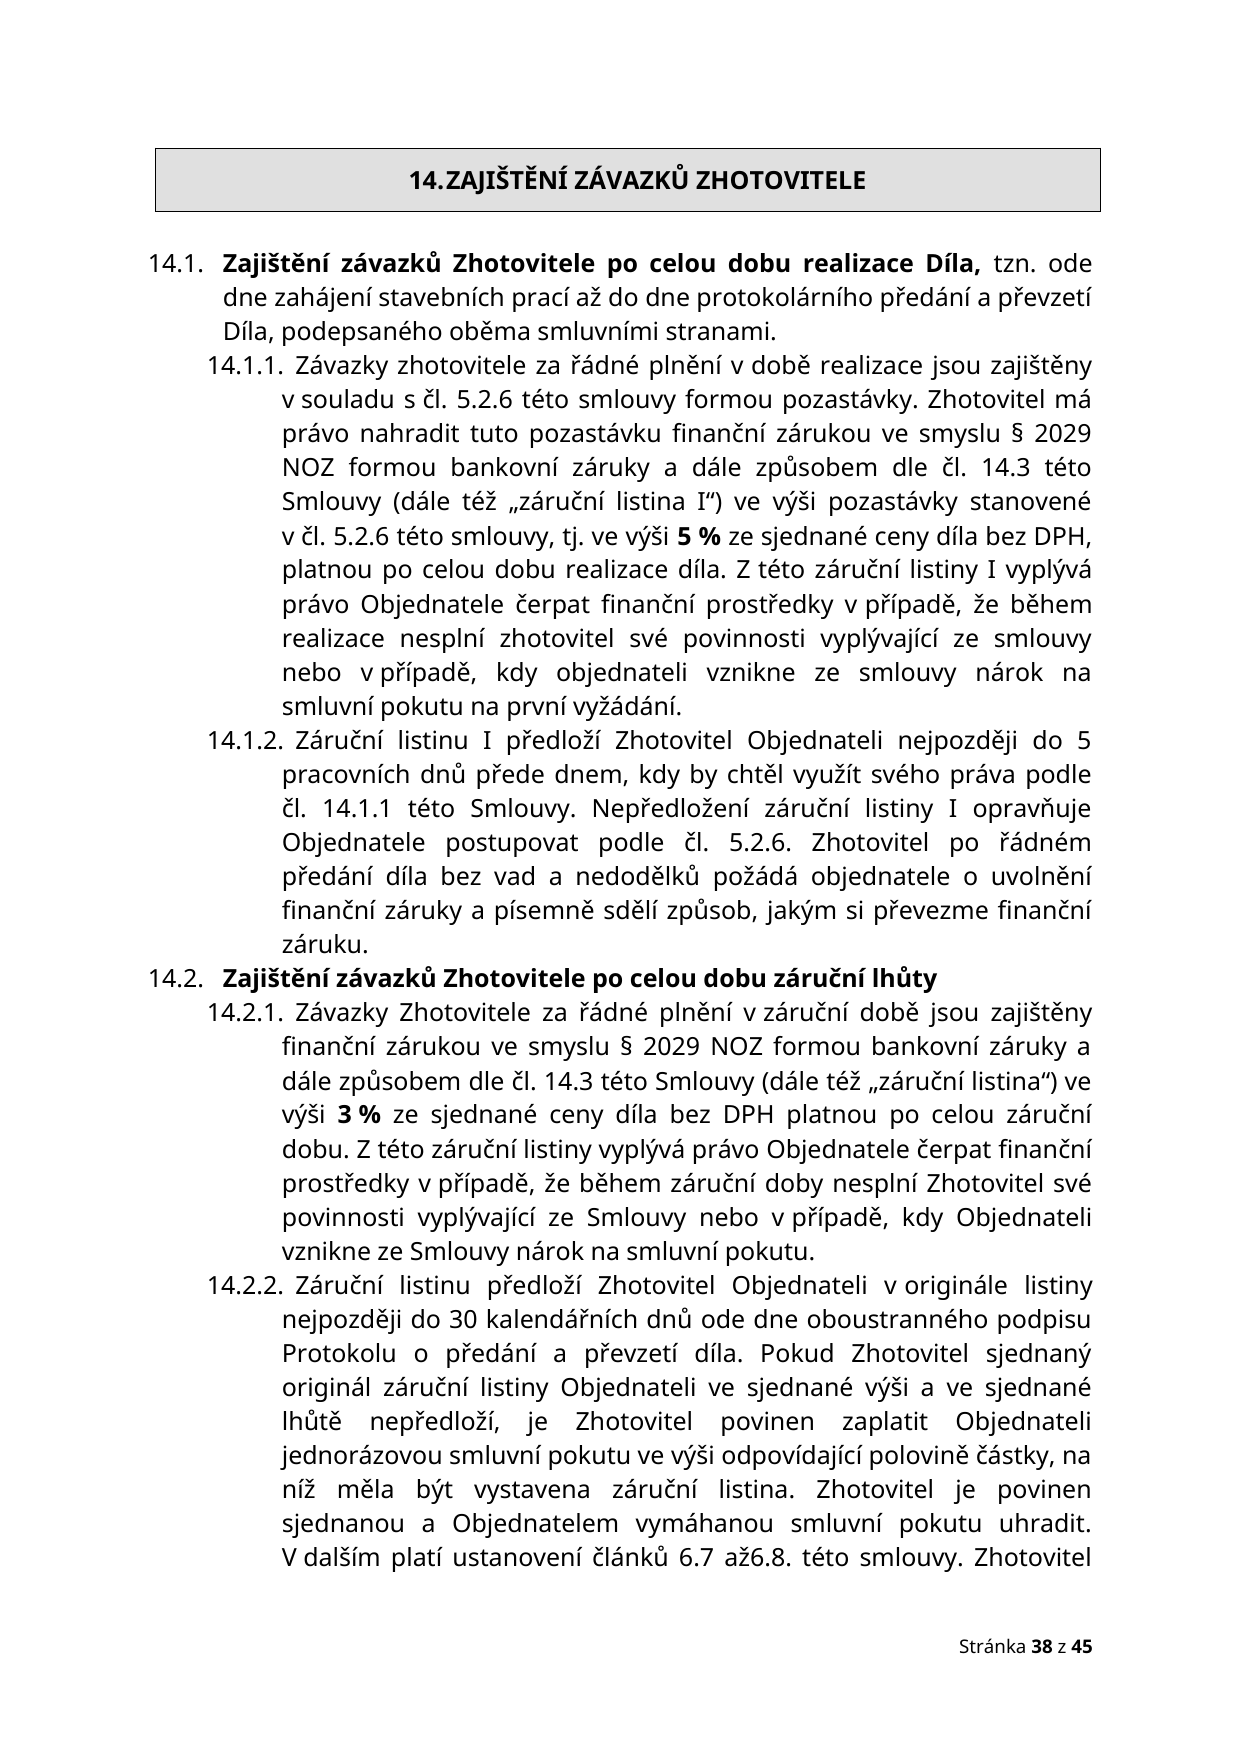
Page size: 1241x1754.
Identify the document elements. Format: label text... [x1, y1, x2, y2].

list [207, 1267, 1093, 1574]
table_header ZAJIŠTĚNÍ ZÁVAZKŮ ZHOTOVITELE [156, 149, 1100, 211]
list Zajištění závazků Zhotovitele po celou dobu záruční lhůty [148, 961, 1093, 995]
list Zajištění závazků Zhotovitele po celou dobu realizace Díla, tzn. ode dne zahájení stavebních prací až do dne protokolárního předání a převzetí Díla, podepsaného oběma smluvními stranami. [148, 246, 1093, 348]
list Závazky Zhotovitele za řádné plnění v záruční době jsou zajištěny finanční zárukou ve smyslu § 2029 NOZ formou bankovní záruky a dále způsobem dle čl. 14.3 této Smlouvy (dále též „záruční listina“) ve výši 3 % ze sjednané ceny díla bez DPH platnou po celou záruční dobu. Z této záruční listiny vyplývá právo Objednatele čerpat finanční prostředky v případě, že během záruční doby nesplní Zhotovitel své povinnosti vyplývající ze Smlouvy nebo v případě, kdy Objednateli vznikne ze Smlouvy nárok na smluvní pokutu. [207, 995, 1093, 1267]
list Závazky zhotovitele za řádné plnění v době realizace jsou zajištěny v souladu s čl. 5.2.6 této smlouvy formou pozastávky. Zhotovitel má právo nahradit tuto pozastávku finanční zárukou ve smyslu § 2029 NOZ formou bankovní záruky a dále způsobem dle čl. 14.3 této Smlouvy (dále též „záruční listina I“) ve výši pozastávky stanovené v čl. 5.2.6 této smlouvy, tj. ve výši 5 % ze sjednané ceny díla bez DPH, platnou po celou dobu realizace díla. Z této záruční listiny I vyplývá právo Objednatele čerpat finanční prostředky v případě, že během realizace nesplní zhotovitel své povinnosti vyplývající ze smlouvy nebo v případě, kdy objednateli vznikne ze smlouvy nárok na smluvní pokutu na první vyžádání. [207, 348, 1093, 722]
list Záruční listinu I předloží Zhotovitel Objednateli nejpozději do 5 pracovních dnů přede dnem, kdy by chtěl využít svého práva podle čl. 14.1.1 této Smlouvy. Nepředložení záruční listiny I opravňuje Objednatele postupovat podle čl. 5.2.6. Zhotovitel po řádném předání díla bez vad a nedodělků požádá objednatele o uvolnění finanční záruky a písemně sdělí způsob, jakým si převezme finanční záruku. [207, 722, 1093, 961]
